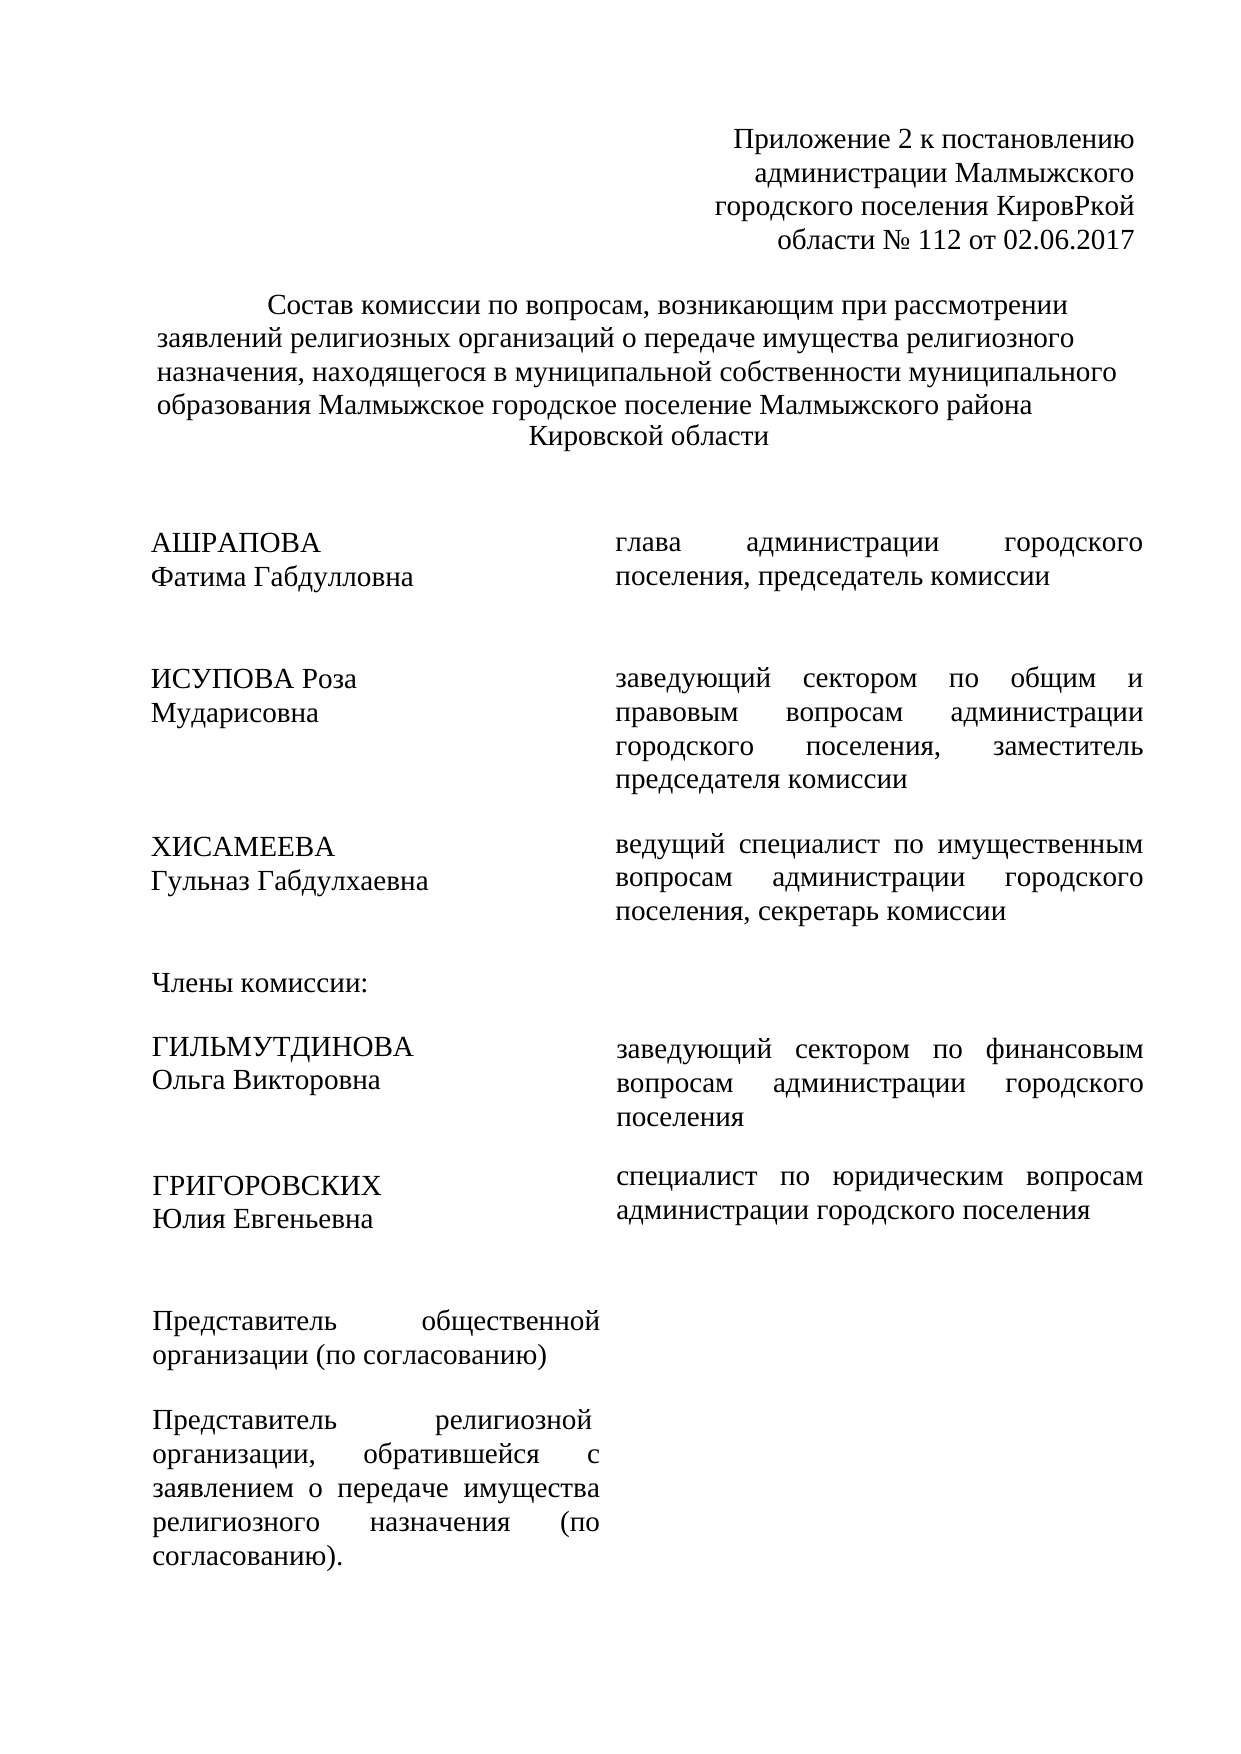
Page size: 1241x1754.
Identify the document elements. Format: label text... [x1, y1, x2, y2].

text Кировской области [163, 422, 1134, 451]
text глава администрации городского поселения, председатель комиссии [615, 525, 1143, 593]
text заведующий сектором по финансовым вопросам администрации городского поселения [616, 1032, 1144, 1133]
text специалист по юридическим вопросам администрации городского поселения [616, 1159, 1144, 1226]
text Представитель религиозной [152, 1402, 600, 1436]
text ГИЛЬМУТДИНОВА Ольга Викторовна [152, 1029, 421, 1096]
text Представитель общественной организации (по согласованию) [152, 1303, 600, 1371]
text ГРИГОРОВСКИХ Юлия Евгеньевна [152, 1169, 388, 1235]
text Приложение 2 к постановлению администрации Малмыжского городского поселения КировРкой области № 112 от 02.06.2017 [632, 122, 1134, 256]
text ИСУПОВА Роза Мударисовна [151, 662, 389, 729]
text Состав комиссии по вопросам, возникающим при рассмотрении заявлений религиозных организаций о передаче имущества религиозного назначения, находящегося в муниципальной собственности муниципального образования Малмыжское городское поселение Малмыжского района [157, 287, 1134, 422]
text организации, обратившейся с заявлением о передаче имущества религиозного назначения (по согласованию). [152, 1436, 600, 1572]
text Члены комиссии: [152, 969, 421, 998]
text заведующий сектором по общим и правовым вопросам администрации городского поселения, заместитель председателя комиссии [615, 661, 1144, 795]
text АШРАПОВА Фатима Габдулловна [151, 526, 421, 593]
text ХИСАМЕЕВА Гульназ Габдулхаевна [151, 830, 437, 897]
text ведущий специалист по имущественным вопросам администрации городского поселения, секретарь комиссии [615, 826, 1144, 927]
